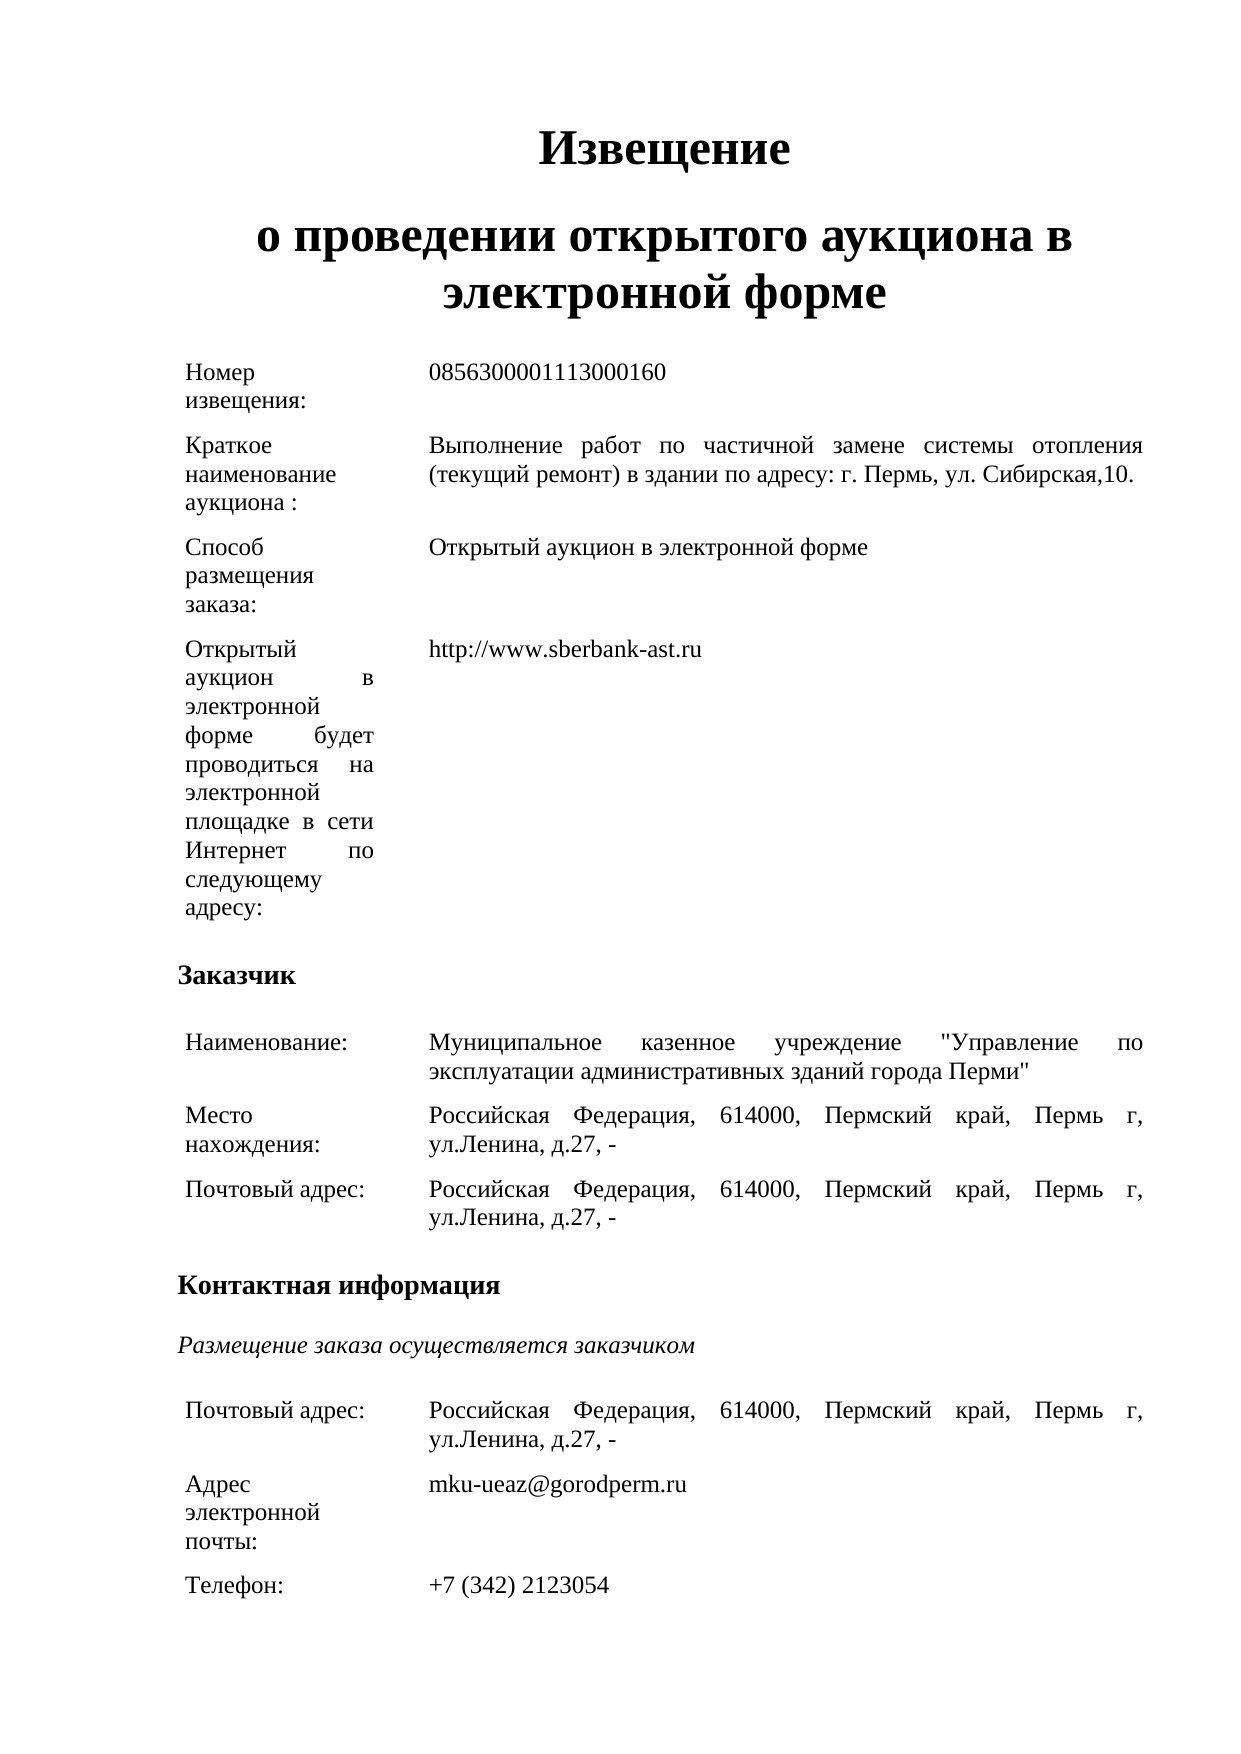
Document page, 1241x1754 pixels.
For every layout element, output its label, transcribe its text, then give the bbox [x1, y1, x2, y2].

table_cell Открытый аукцион в электронной форме [421, 524, 1152, 626]
table_header Почтовый адрес: [177, 1388, 421, 1461]
table_cell Российская Федерация, 614000, Пермский край, Пермь г, ул.Ленина, д.27, - [421, 1093, 1152, 1166]
text Заказчик [177, 958, 1152, 991]
table_cell Адрес электронной почты: [177, 1461, 421, 1563]
table_cell Телефон: [177, 1563, 421, 1607]
table_cell Открытый аукцион в электронной форме будет проводиться на электронной площадке в сети Интернет по следующему адресу: [177, 626, 421, 929]
text Извещение [177, 118, 1152, 176]
table_cell http://www.sberbank-ast.ru [421, 626, 1152, 929]
table_cell +7 (342) 2123054 [421, 1563, 1152, 1607]
table_header Наименование: [177, 1020, 421, 1093]
table_cell Российская Федерация, 614000, Пермский край, Пермь г, ул.Ленина, д.27, - [421, 1166, 1152, 1239]
table_cell mku-ueaz@gorodperm.ru [421, 1461, 1152, 1563]
table_header Муниципальное казенное учреждение "Управление по эксплуатации административных зданий города Перми" [421, 1020, 1152, 1093]
table_cell Способ размещения заказа: [177, 524, 421, 626]
text Размещение заказа осуществляется заказчиком [177, 1330, 1152, 1358]
text о проведении открытого аукциона в электронной форме [177, 205, 1152, 320]
table_cell Краткое наименование аукциона : [177, 422, 421, 524]
table_header Российская Федерация, 614000, Пермский край, Пермь г, ул.Ленина, д.27, - [421, 1388, 1152, 1461]
table_cell Выполнение работ по частичной замене системы отопления (текущий ремонт) в здании по адресу: г. Пермь, ул. Сибирская,10. [421, 422, 1152, 524]
table_cell Почтовый адрес: [177, 1166, 421, 1239]
table_cell Место нахождения: [177, 1093, 421, 1166]
text Контактная информация [177, 1268, 1152, 1301]
table_header Номер извещения: [177, 349, 421, 422]
table_header 0856300001113000160 [421, 349, 1152, 422]
